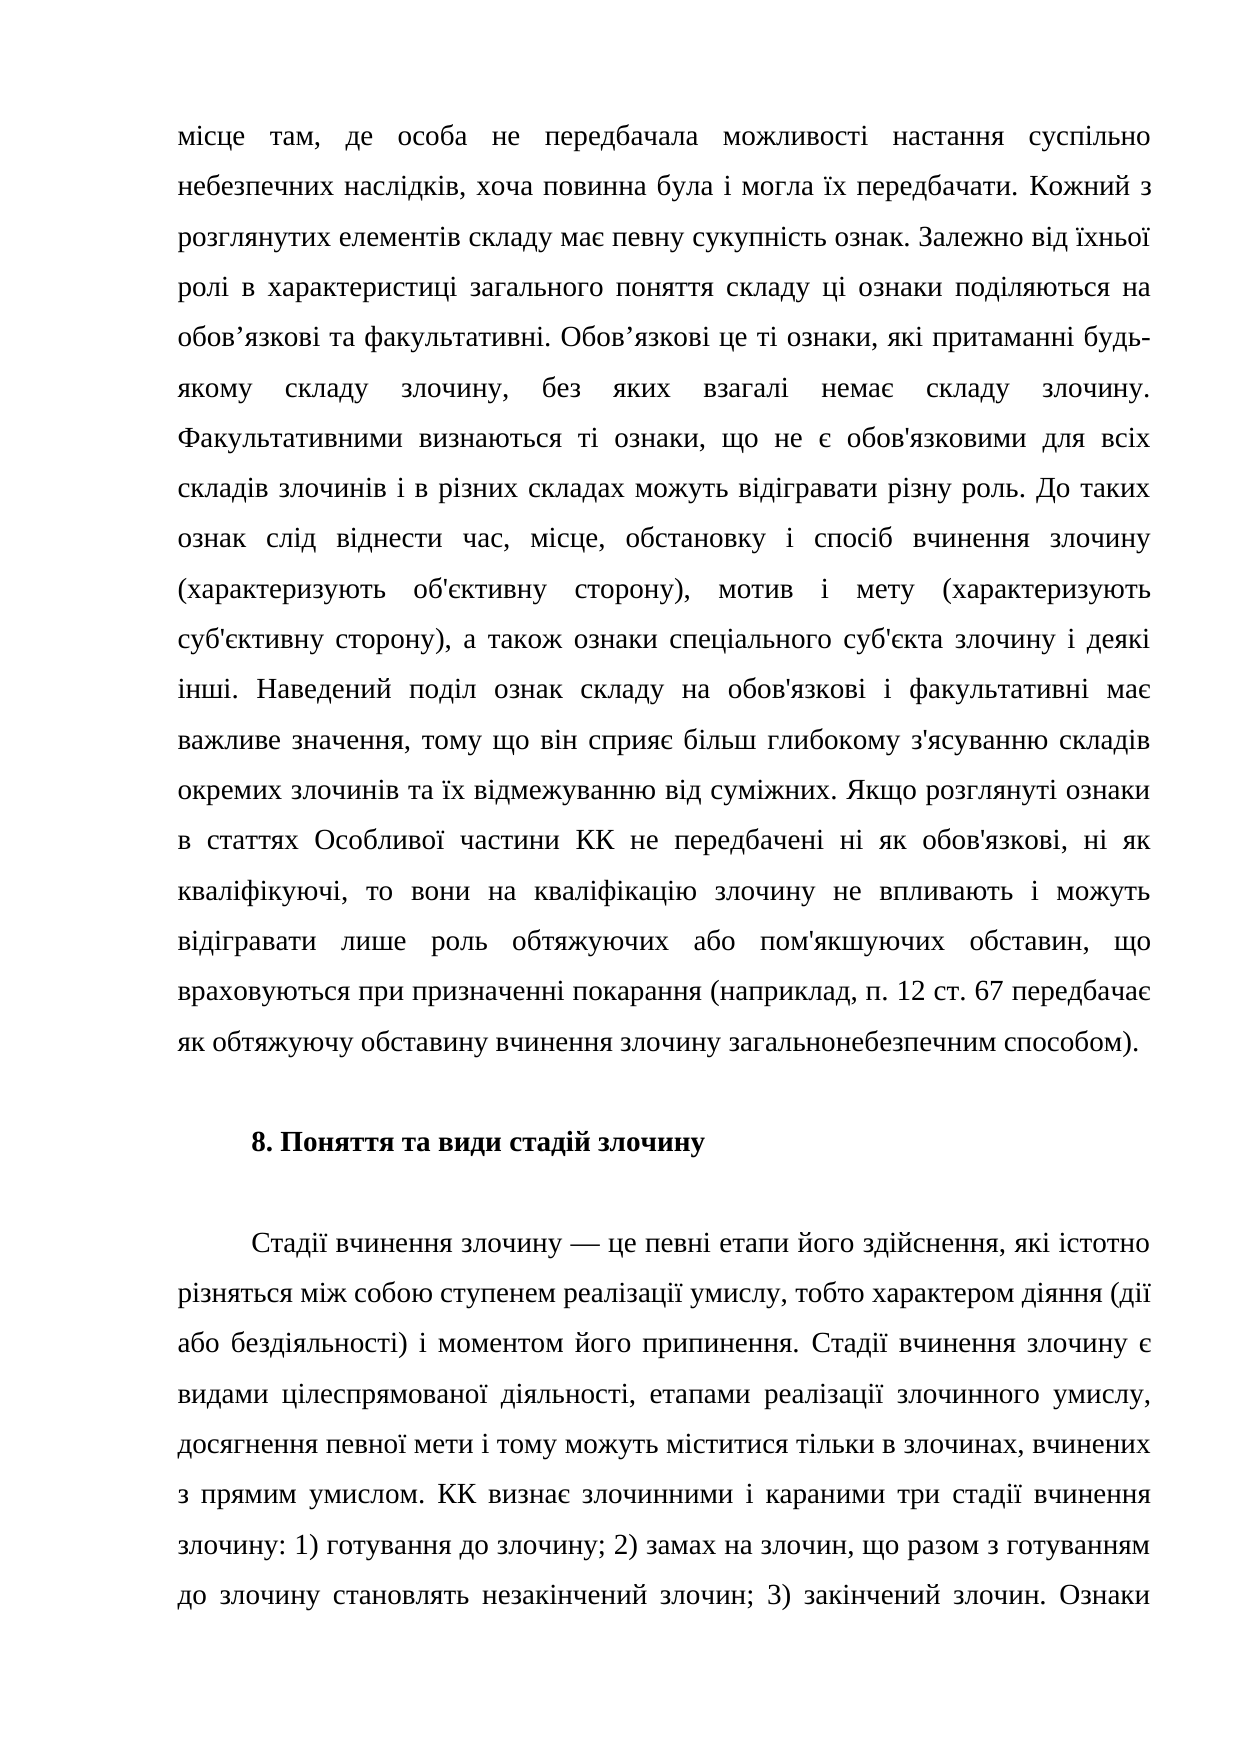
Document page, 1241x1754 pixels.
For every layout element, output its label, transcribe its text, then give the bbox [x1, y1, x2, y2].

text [177, 1225, 1152, 1611]
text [177, 118, 1152, 1057]
text 8. Поняття та види стадій злочину [177, 1124, 1152, 1158]
